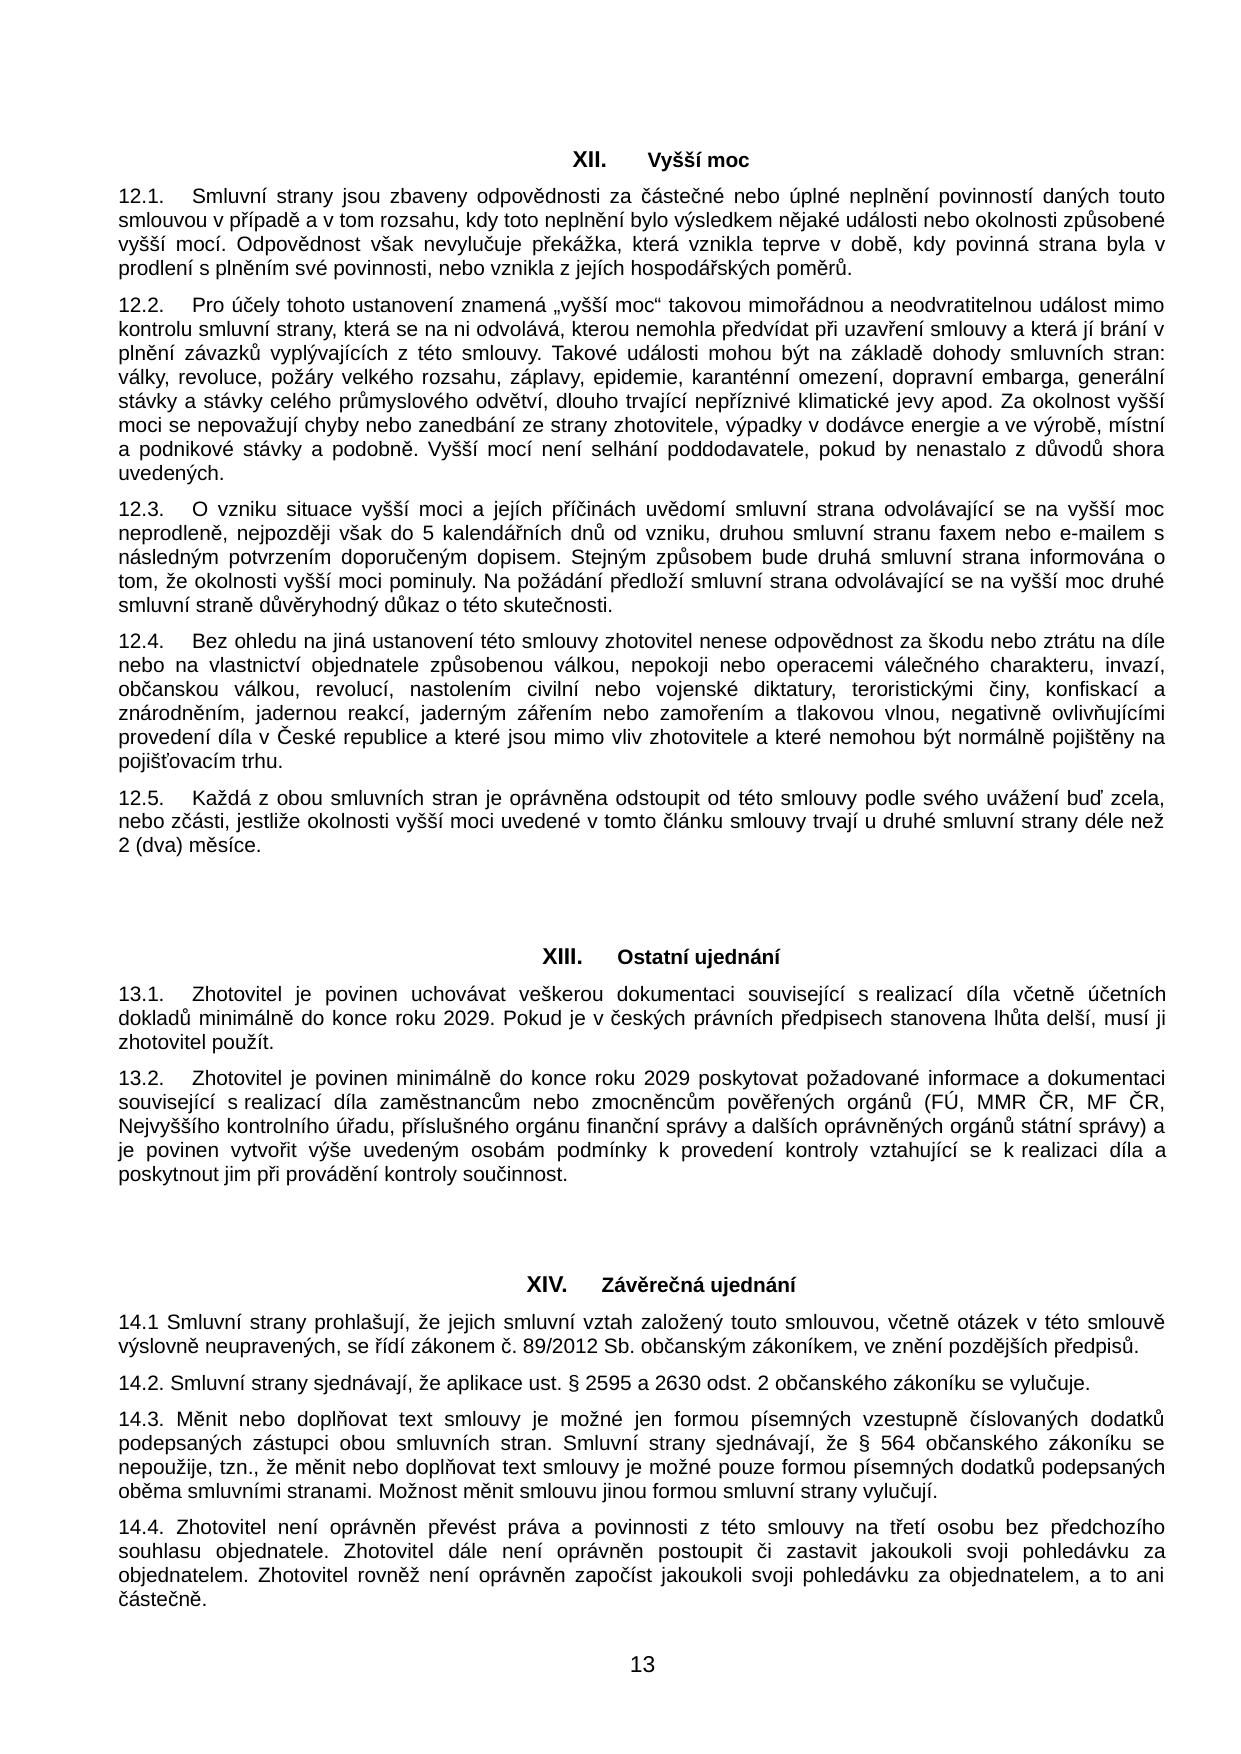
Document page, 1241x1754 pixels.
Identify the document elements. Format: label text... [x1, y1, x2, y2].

subtitle Vyšší moc [156, 146, 1167, 172]
text 13.1. Zhotovitel je povinen uchovávat veškerou dokumentaci související s realizací díla včetně účetních dokladů minimálně do konce roku 2029. Pokud je v českých právních předpisech stanovena lhůta delší, musí ji zhotovitel použít. [118, 982, 1167, 1053]
subtitle 12.2. Pro účely tohoto ustanovení znamená „vyšší moc“ takovou mimořádnou a neodvratitelnou událost mimo kontrolu smluvní strany, která se na ni odvolává, kterou nemohla předvídat při uzavření smlouvy a která jí brání v plnění závazků vyplývajících z této smlouvy. Takové události mohou být na základě dohody smluvních stran: války, revoluce, požáry velkého rozsahu, záplavy, epidemie, karanténní omezení, dopravní embarga, generální stávky a stávky celého průmyslového odvětví, dlouho trvající nepříznivé klimatické jevy apod. Za okolnost vyšší moci se nepovažují chyby nebo zanedbání ze strany zhotovitele, výpadky v dodávce energie a ve výrobě, místní a podnikové stávky a podobně. Vyšší mocí není selhání poddodavatele, pokud by nenastalo z důvodů shora uvedených. [118, 293, 1167, 484]
subtitle 12.4. Bez ohledu na jiná ustanovení této smlouvy zhotovitel nenese odpovědnost za škodu nebo ztrátu na díle nebo na vlastnictví objednatele způsobenou válkou, nepokoji nebo operacemi válečného charakteru, invazí, občanskou válkou, revolucí, nastolením civilní nebo vojenské diktatury, teroristickými činy, konfiskací a znárodněním, jadernou reakcí, jaderným zářením nebo zamořením a tlakovou vlnou, negativně ovlivňujícími provedení díla v České republice a které jsou mimo vliv zhotovitele a které nemohou být normálně pojištěny na pojišťovacím trhu. [118, 629, 1167, 773]
text 14.4. Zhotovitel není oprávněn převést práva a povinnosti z této smlouvy na třetí osobu bez předchozího souhlasu objednatele. Zhotovitel dále není oprávněn postoupit či zastavit jakoukoli svoji pohledávku za objednatelem. Zhotovitel rovněž není oprávněn započíst jakoukoli svoji pohledávku za objednatelem, a to ani částečně. [118, 1515, 1167, 1611]
text 13.2. Zhotovitel je povinen minimálně do konce roku 2029 poskytovat požadované informace a dokumentaci související s realizací díla zaměstnancům nebo zmocněncům pověřených orgánů (FÚ, MMR ČR, MF ČR, Nejvyššího kontrolního úřadu, příslušného orgánu finanční správy a dalších oprávněných orgánů státní správy) a je povinen vytvořit výše uvedeným osobám podmínky k provedení kontroly vztahující se k realizaci díla a poskytnout jim při provádění kontroly součinnost. [118, 1066, 1167, 1186]
subtitle Závěrečná ujednání [156, 1271, 1167, 1297]
subtitle Ostatní ujednání [156, 943, 1167, 969]
subtitle 14.2. Smluvní strany sjednávají, že aplikace ust. § 2595 a 2630 odst. 2 občanského zákoníku se vylučuje. [118, 1370, 1167, 1394]
subtitle 14.3. Měnit nebo doplňovat text smlouvy je možné jen formou písemných vzestupně číslovaných dodatků podepsaných zástupci obou smluvních stran. Smluvní strany sjednávají, že § 564 občanského zákoníku se nepoužije, tzn., že měnit nebo doplňovat text smlouvy je možné pouze formou písemných dodatků podepsaných oběma smluvními stranami. Možnost měnit smlouvu jinou formou smluvní strany vylučují. [118, 1407, 1167, 1503]
subtitle 12.3. O vzniku situace vyšší moci a jejích příčinách uvědomí smluvní strana odvolávající se na vyšší moc neprodleně, nejpozději však do 5 kalendářních dnů od vzniku, druhou smluvní stranu faxem nebo e-mailem s následným potvrzením doporučeným dopisem. Stejným způsobem bude druhá smluvní strana informována o tom, že okolnosti vyšší moci pominuly. Na požádání předloží smluvní strana odvolávající se na vyšší moc druhé smluvní straně důvěryhodný důkaz o této skutečnosti. [118, 497, 1167, 617]
subtitle 12.5. Každá z obou smluvních stran je oprávněna odstoupit od této smlouvy podle svého uvážení buď zcela, nebo zčásti, jestliže okolnosti vyšší moci uvedené v tomto článku smlouvy trvají u druhé smluvní strany déle než 2 (dva) měsíce. [118, 785, 1167, 857]
subtitle 14.1 Smluvní strany prohlašují, že jejich smluvní vztah založený touto smlouvou, včetně otázek v této smlouvě výslovně neupravených, se řídí zákonem č. 89/2012 Sb. občanským zákoníkem, ve znění pozdějších předpisů. [118, 1310, 1167, 1358]
subtitle 12.1. Smluvní strany jsou zbaveny odpovědnosti za částečné nebo úplné neplnění povinností daných touto smlouvou v případě a v tom rozsahu, kdy toto neplnění bylo výsledkem nějaké události nebo okolnosti způsobené vyšší mocí. Odpovědnost však nevylučuje překážka, která vznikla teprve v době, kdy povinná strana byla v prodlení s plněním své povinnosti, nebo vznikla z jejích hospodářských poměrů. [118, 184, 1167, 280]
